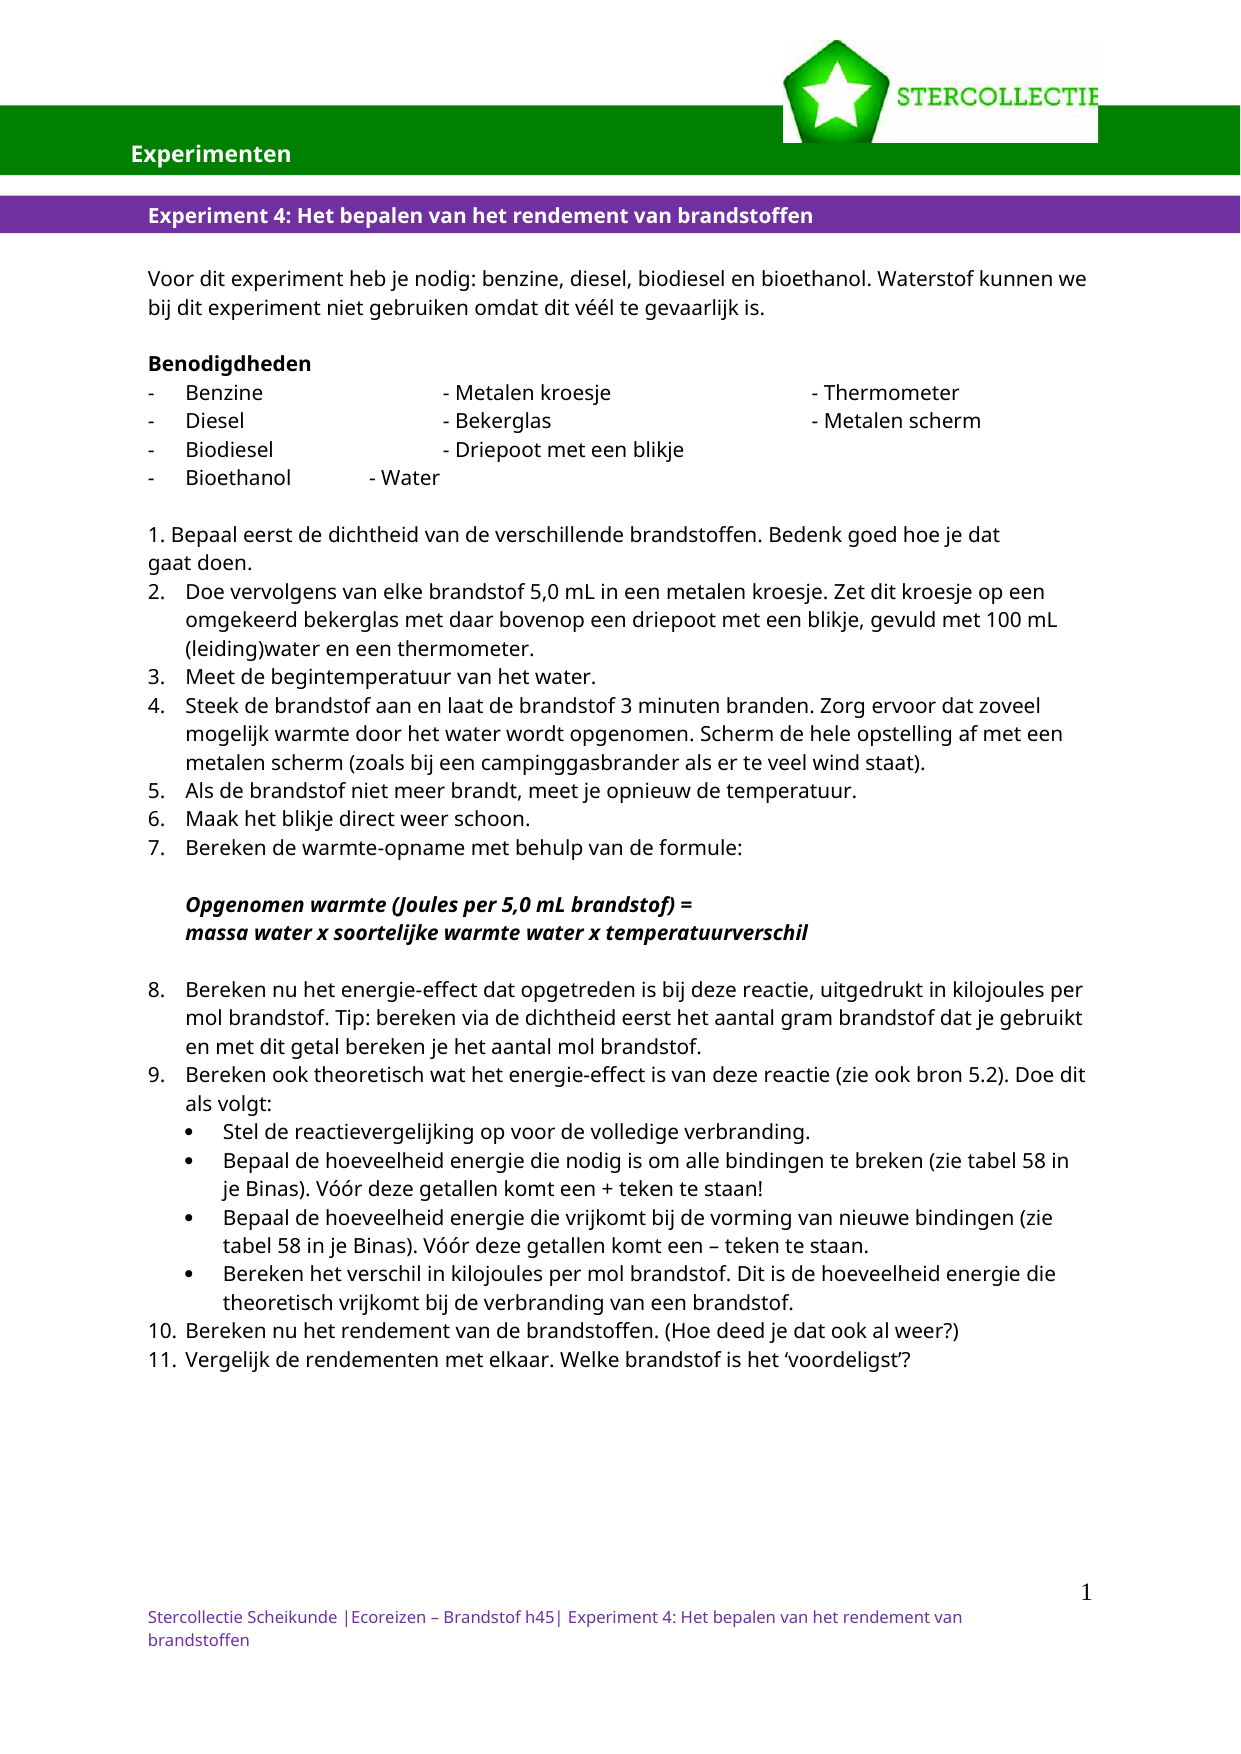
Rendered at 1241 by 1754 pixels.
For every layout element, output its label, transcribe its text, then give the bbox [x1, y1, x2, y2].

list Biodiesel - Driepoot met een blikje [148, 435, 1093, 463]
text Voor dit experiment heb je nodig: benzine, diesel, biodiesel en bioethanol. Waterstof kunnen we bij dit experiment niet gebruiken omdat dit véél te gevaarlijk is. [148, 264, 1093, 321]
text 1. Bepaal eerst de dichtheid van de verschillende brandstoffen. Bedenk goed hoe je dat gaat doen. [148, 520, 1093, 577]
text Benodigdheden [148, 349, 1093, 378]
list Doe vervolgens van elke brandstof 5,0 mL in een metalen kroesje. Zet dit kroesje op een omgekeerd bekerglas met daar bovenop een driepoot met een blikje, gevuld met 100 mL (leiding)water en een thermometer. [148, 577, 1093, 662]
picture [783, 40, 1099, 143]
text Opgenomen warmte (Joules per 5,0 mL brandstof) = [185, 890, 1093, 918]
list Steek de brandstof aan en laat de brandstof 3 minuten branden. Zorg ervoor dat zoveel mogelijk warmte door het water wordt opgenomen. Scherm de hele opstelling af met een metalen scherm (zoals bij een campinggasbrander als er te veel wind staat). [148, 691, 1093, 776]
text massa water x soortelijke warmte water x temperatuurverschil [185, 918, 1093, 947]
list Bereken nu het rendement van de brandstoffen. (Hoe deed je dat ook al weer?) [148, 1316, 1093, 1345]
list Bereken het verschil in kilojoules per mol brandstof. Dit is de hoeveelheid energie die theoretisch vrijkomt bij de verbranding van een brandstof. [185, 1259, 1093, 1316]
list Stel de reactievergelijking op voor de volledige verbranding. [185, 1117, 1093, 1146]
list Benzine - Metalen kroesje - Thermometer [148, 378, 1093, 406]
list Vergelijk de rendementen met elkaar. Welke brandstof is het ‘voordeligst’? [148, 1345, 1093, 1373]
list Bereken de warmte-opname met behulp van de formule: [148, 833, 1093, 861]
list Bepaal de hoeveelheid energie die nodig is om alle bindingen te breken (zie tabel 58 in je Binas). Vóór deze getallen komt een + teken te staan! [185, 1146, 1093, 1203]
list Bioethanol - Water [148, 463, 1093, 492]
list Bereken ook theoretisch wat het energie-effect is van deze reactie (zie ook bron 5.2). Doe dit als volgt: [148, 1060, 1093, 1117]
list Bereken nu het energie-effect dat opgetreden is bij deze reactie, uitgedrukt in kilojoules per mol brandstof. Tip: bereken via de dichtheid eerst het aantal gram brandstof dat je gebruikt en met dit getal bereken je het aantal mol brandstof. [148, 975, 1093, 1060]
list Diesel - Bekerglas - Metalen scherm [148, 406, 1093, 435]
list Als de brandstof niet meer brandt, meet je opnieuw de temperatuur. [148, 776, 1093, 804]
list Meet de begintemperatuur van het water. [148, 662, 1093, 691]
list Maak het blikje direct weer schoon. [148, 804, 1093, 833]
subtitle Experiment 4: Het bepalen van het rendement van brandstoffen [148, 201, 1093, 229]
list Bepaal de hoeveelheid energie die vrijkomt bij de vorming van nieuwe bindingen (zie tabel 58 in je Binas). Vóór deze getallen komt een – teken te staan. [185, 1203, 1093, 1259]
